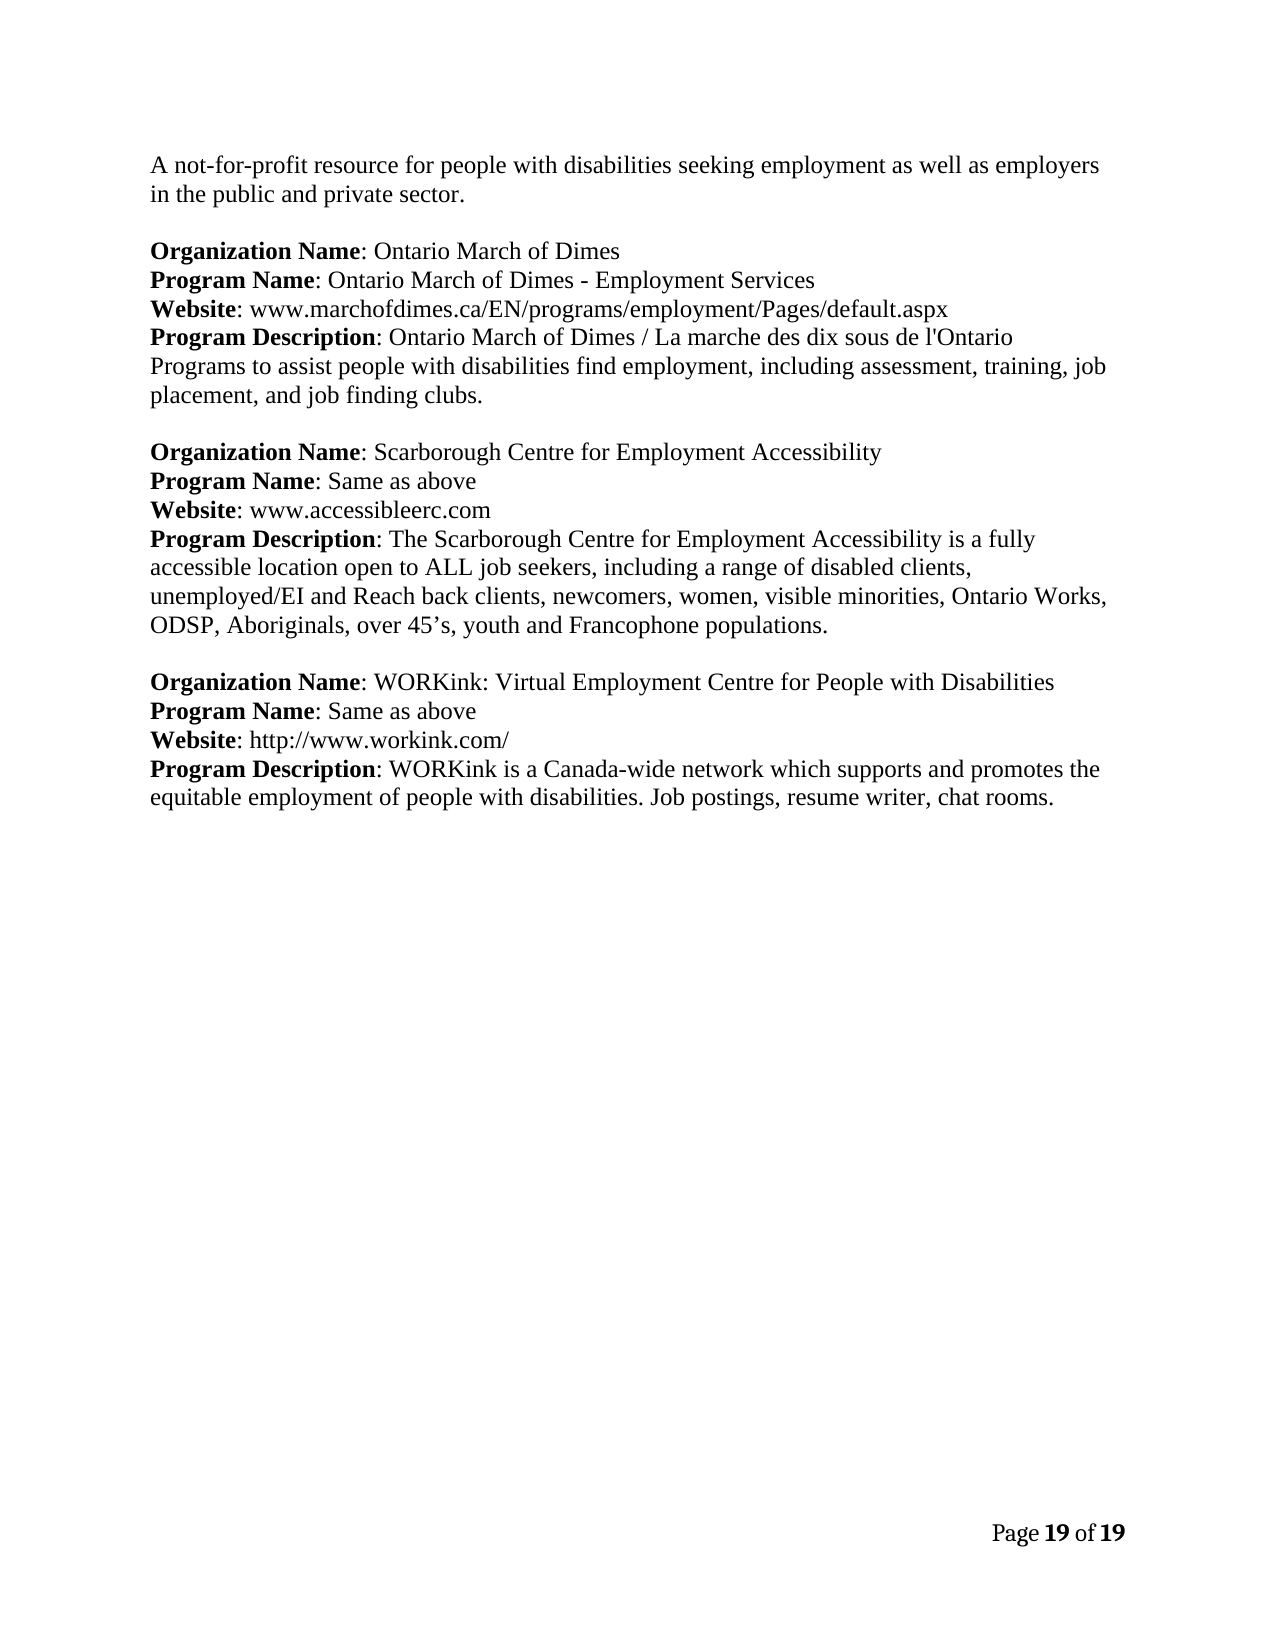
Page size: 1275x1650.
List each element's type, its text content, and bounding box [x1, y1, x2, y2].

text Website: http://www.workink.com/ [150, 725, 1125, 754]
text Program Description: Ontario March of Dimes / La marche des dix sous de l'Ontario [150, 322, 1125, 351]
text Program Description: WORKink is a Canada-wide network which supports and promotes the equitable employment of people with disabilities. Job postings, resume writer, chat rooms. [150, 754, 1125, 811]
text Website: www.accessibleerc.com [150, 495, 1125, 524]
text Website: www.marchofdimes.ca/EN/programs/employment/Pages/default.aspx [150, 294, 1125, 322]
text Organization Name: Ontario March of Dimes [150, 236, 1125, 265]
text Program Name: Same as above [150, 696, 1125, 725]
text Organization Name: WORKink: Virtual Employment Centre for People with Disabilities [150, 667, 1125, 696]
text Program Description: The Scarborough Centre for Employment Accessibility is a fully accessible location open to ALL job seekers, including a range of disabled clients, unemployed/EI and Reach back clients, newcomers, women, visible minorities, Ontario Works, ODSP, Aboriginals, over 45’s, youth and Francophone populations. [150, 524, 1125, 639]
text Programs to assist people with disabilities find employment, including assessment, training, job placement, and job finding clubs. [150, 351, 1125, 409]
text A not-for-profit resource for people with disabilities seeking employment as well as employers in the public and private sector. [150, 150, 1125, 207]
text Program Name: Ontario March of Dimes - Employment Services [150, 265, 1125, 294]
text Organization Name: Scarborough Centre for Employment Accessibility [150, 437, 1125, 466]
text Program Name: Same as above [150, 466, 1125, 495]
